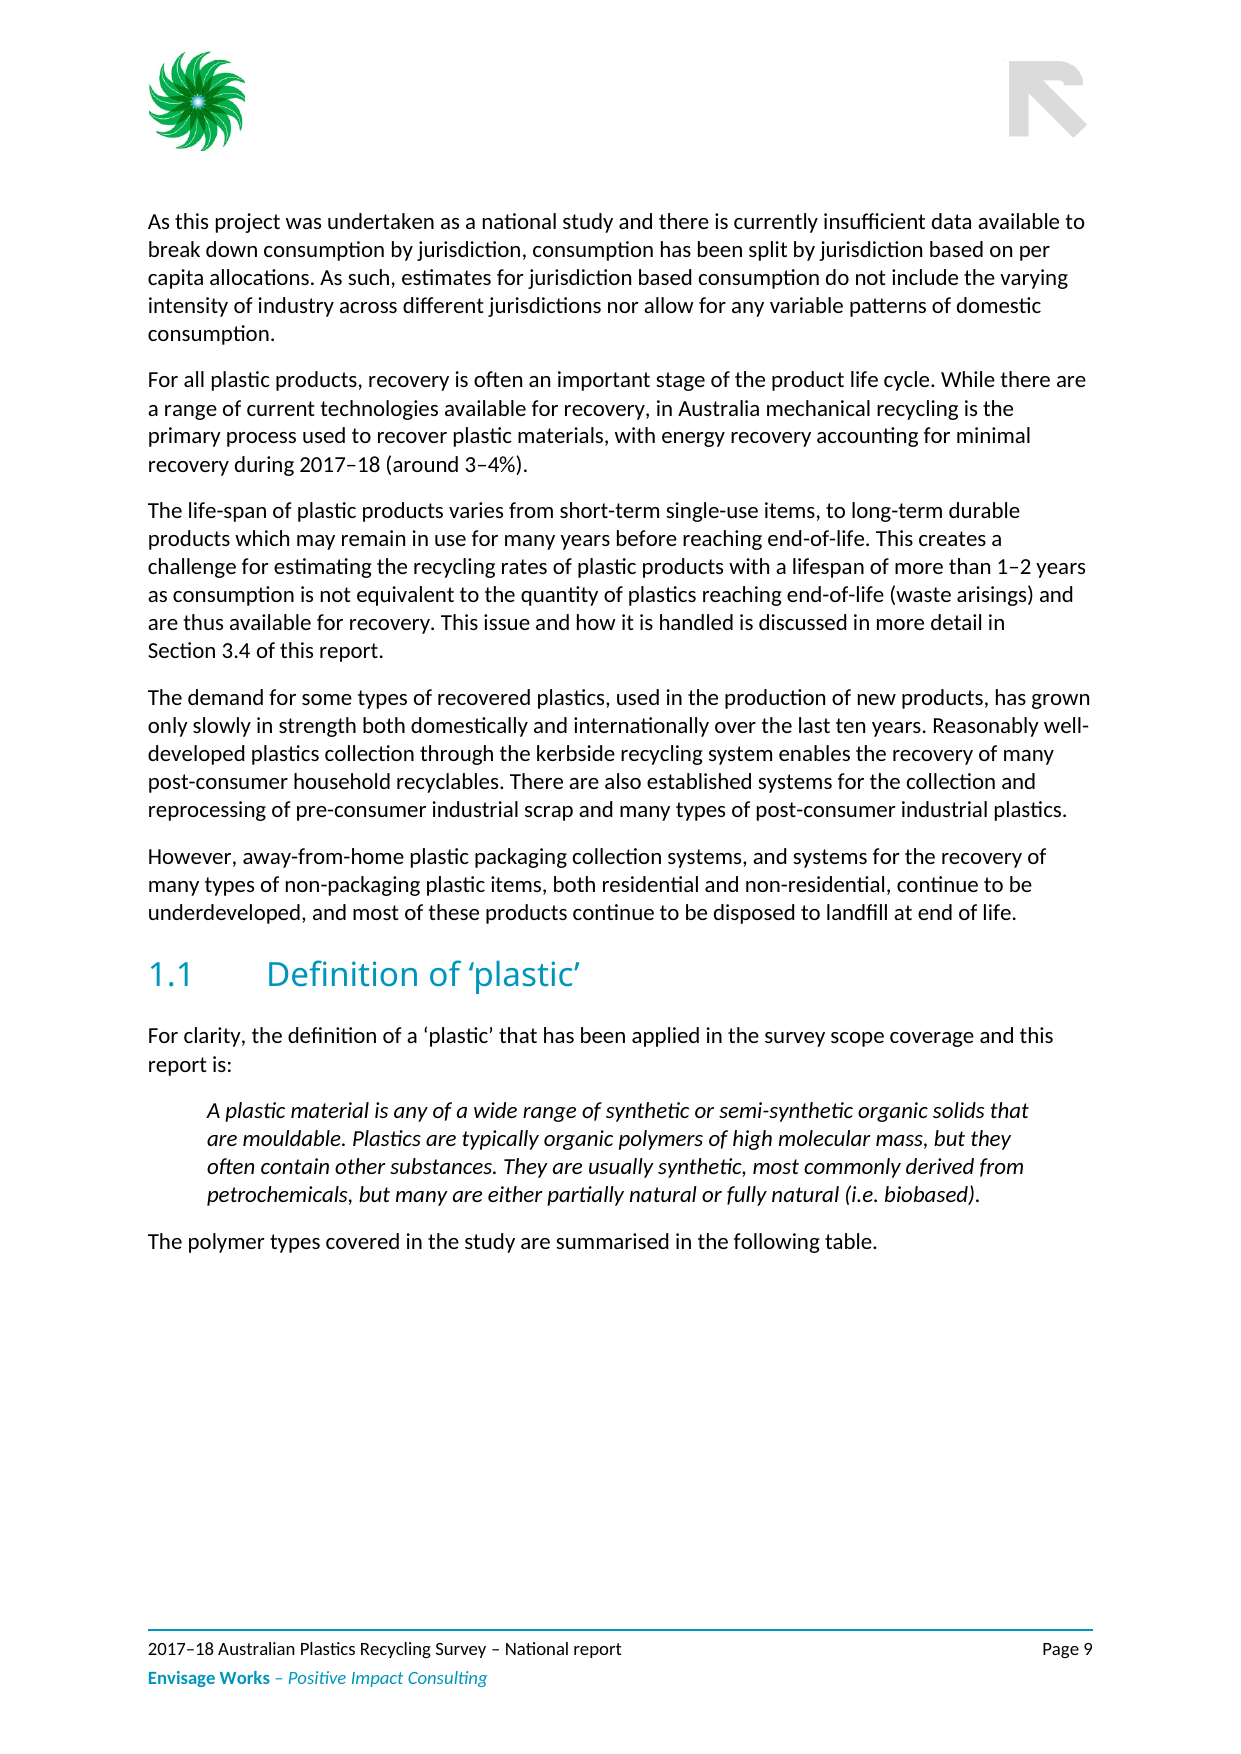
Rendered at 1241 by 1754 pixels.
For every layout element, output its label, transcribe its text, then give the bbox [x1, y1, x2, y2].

text The demand for some types of recovered plastics, used in the production of new products, has grown only slowly in strength both domestically and internationally over the last ten years. Reasonably well-developed plastics collection through the kerbside recycling system enables the recovery of many post-consumer household recyclables. There are also established systems for the collection and reprocessing of pre-consumer industrial scrap and many types of post-consumer industrial plastics. [148, 683, 1092, 823]
text However, away-from-home plastic packaging collection systems, and systems for the recovery of many types of non-packaging plastic items, both residential and non-residential, continue to be underdeveloped, and most of these products continue to be disposed to landfill at end of life. [148, 842, 1092, 926]
text The life-span of plastic products varies from short-term single-use items, to long-term durable products which may remain in use for many years before reaching end-of-life. This creates a challenge for estimating the recycling rates of plastic products with a lifespan of more than 1–2 years as consumption is not equivalent to the quantity of plastics reaching end-of-life (waste arisings) and are thus available for recovery. This issue and how it is handled is discussed in more detail in Section 3.4 of this report. [148, 496, 1092, 664]
text As this project was undertaken as a national study and there is currently insufficient data available to break down consumption by jurisdiction, consumption has been split by jurisdiction based on per capita allocations. As such, estimates for jurisdiction based consumption do not include the varying intensity of industry across different jurisdictions nor allow for any variable patterns of domestic consumption. [148, 207, 1092, 347]
subtitle Definition of ‘plastic’ [148, 951, 1092, 997]
text For clarity, the definition of a ‘plastic’ that has been applied in the survey scope coverage and this report is: [148, 1022, 1092, 1078]
text For all plastic products, recovery is often an important stage of the product life cycle. While there are a range of current technologies available for recovery, in Australia mechanical recycling is the primary process used to recover plastic materials, with energy recovery accounting for minimal recovery during 2017–18 (around 3–4%). [148, 366, 1092, 478]
text The polymer types covered in the study are summarised in the following table. [148, 1227, 1092, 1255]
picture [147, 51, 245, 149]
text A plastic material is any of a wide range of synthetic or semi-synthetic organic solids that are mouldable. Plastics are typically organic polymers of high molecular mass, but they often contain other substances. They are usually synthetic, most commonly derived from petrochemicals, but many are either partially natural or fully natural (i.e. biobased). [207, 1096, 1033, 1208]
picture [1004, 59, 1091, 141]
